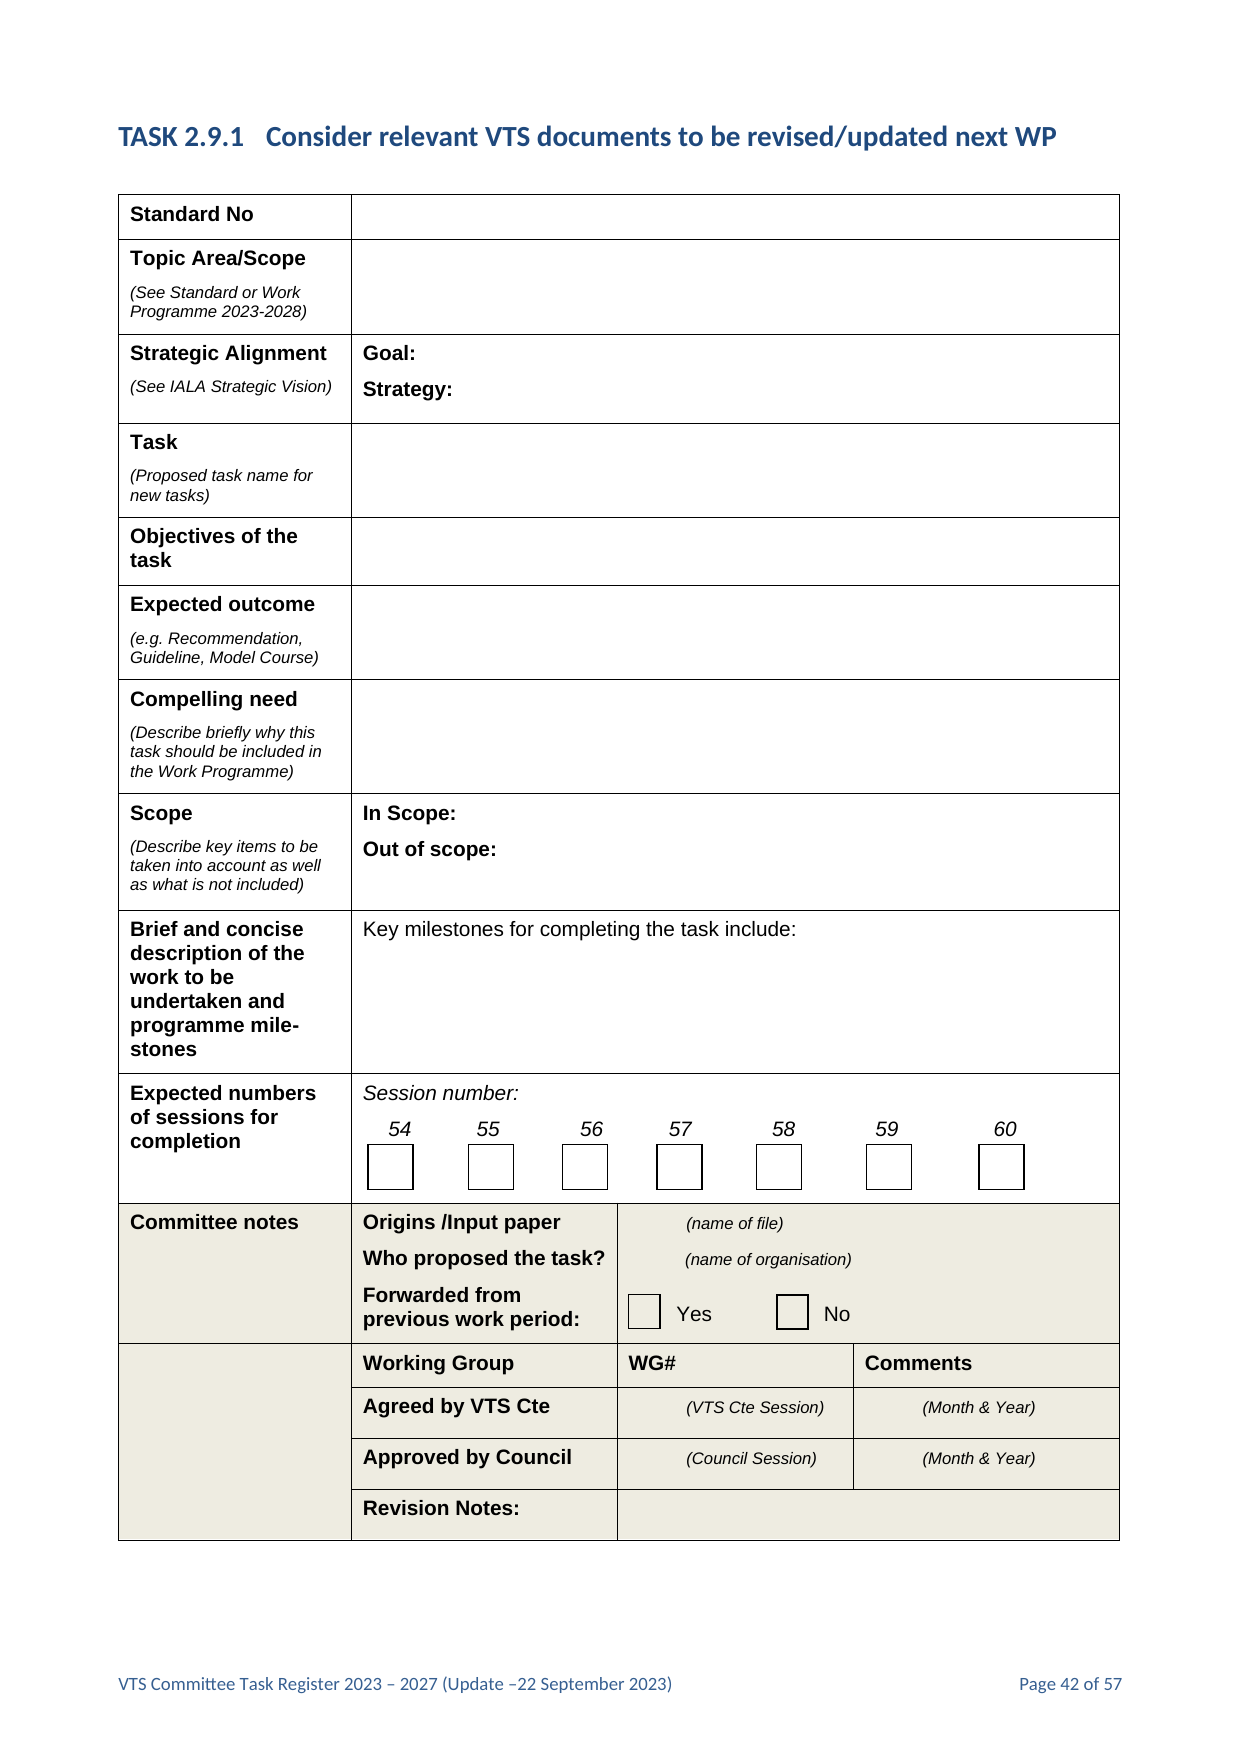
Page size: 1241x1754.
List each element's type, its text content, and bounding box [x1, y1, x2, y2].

table_header Standard No [119, 195, 351, 239]
table_cell Committee notes [119, 1204, 351, 1343]
table_cell [618, 1490, 1119, 1539]
table_cell (Month & Year) [854, 1439, 1119, 1489]
table_cell Session number: 54 55 56 57 58 59 60 [352, 1074, 1119, 1202]
table_cell Goal: Strategy: [352, 335, 1119, 422]
table_cell [119, 1344, 351, 1539]
table_cell Brief and concise description of the work to be undertaken and programme milestones [119, 911, 351, 1073]
table_cell [352, 518, 1119, 585]
table_cell WG# [618, 1344, 853, 1387]
table_cell Agreed by VTS Cte [352, 1388, 617, 1438]
table_cell Approved by Council [352, 1439, 617, 1489]
subtitle TASK 2.9.1 Consider relevant VTS documents to be revised/updated next WP [118, 118, 1122, 154]
table_cell Objectives of the task [119, 518, 351, 585]
table_cell Compelling need (Describe briefly why this task should be included in the Work Programme) [119, 680, 351, 793]
table_cell Origins /Input paper Who proposed the task? Forwarded from previous work period: [352, 1204, 617, 1343]
table_cell Comments [854, 1344, 1119, 1387]
table_cell Key milestones for completing the task include: [352, 911, 1119, 1073]
table_cell Task (Proposed task name for new tasks) [119, 424, 351, 517]
table_cell [352, 586, 1119, 679]
table_cell [352, 680, 1119, 793]
table_cell Scope (Describe key items to be taken into account as well as what is not included) [119, 794, 351, 910]
table_cell Working Group [352, 1344, 617, 1387]
table_cell [352, 240, 1119, 333]
table_cell (VTS Cte Session) [618, 1388, 853, 1438]
table_cell Revision Notes: [352, 1490, 617, 1539]
table_cell In Scope: Out of scope: [352, 794, 1119, 910]
table_cell (Month & Year) [854, 1388, 1119, 1438]
table_cell Strategic Alignment (See IALA Strategic Vision) [119, 335, 351, 422]
table_cell Topic Area/Scope (See Standard or Work Programme 2023-2028) [119, 240, 351, 333]
table_cell Expected outcome (e.g. Recommendation, Guideline, Model Course) [119, 586, 351, 679]
table_cell (Council Session) [618, 1439, 853, 1489]
table_cell Expected numbers of sessions for completion [119, 1074, 351, 1202]
table_cell (name of file) (name of organisation) Yes No [618, 1204, 1119, 1343]
table_header [352, 195, 1119, 239]
table_cell [352, 424, 1119, 517]
